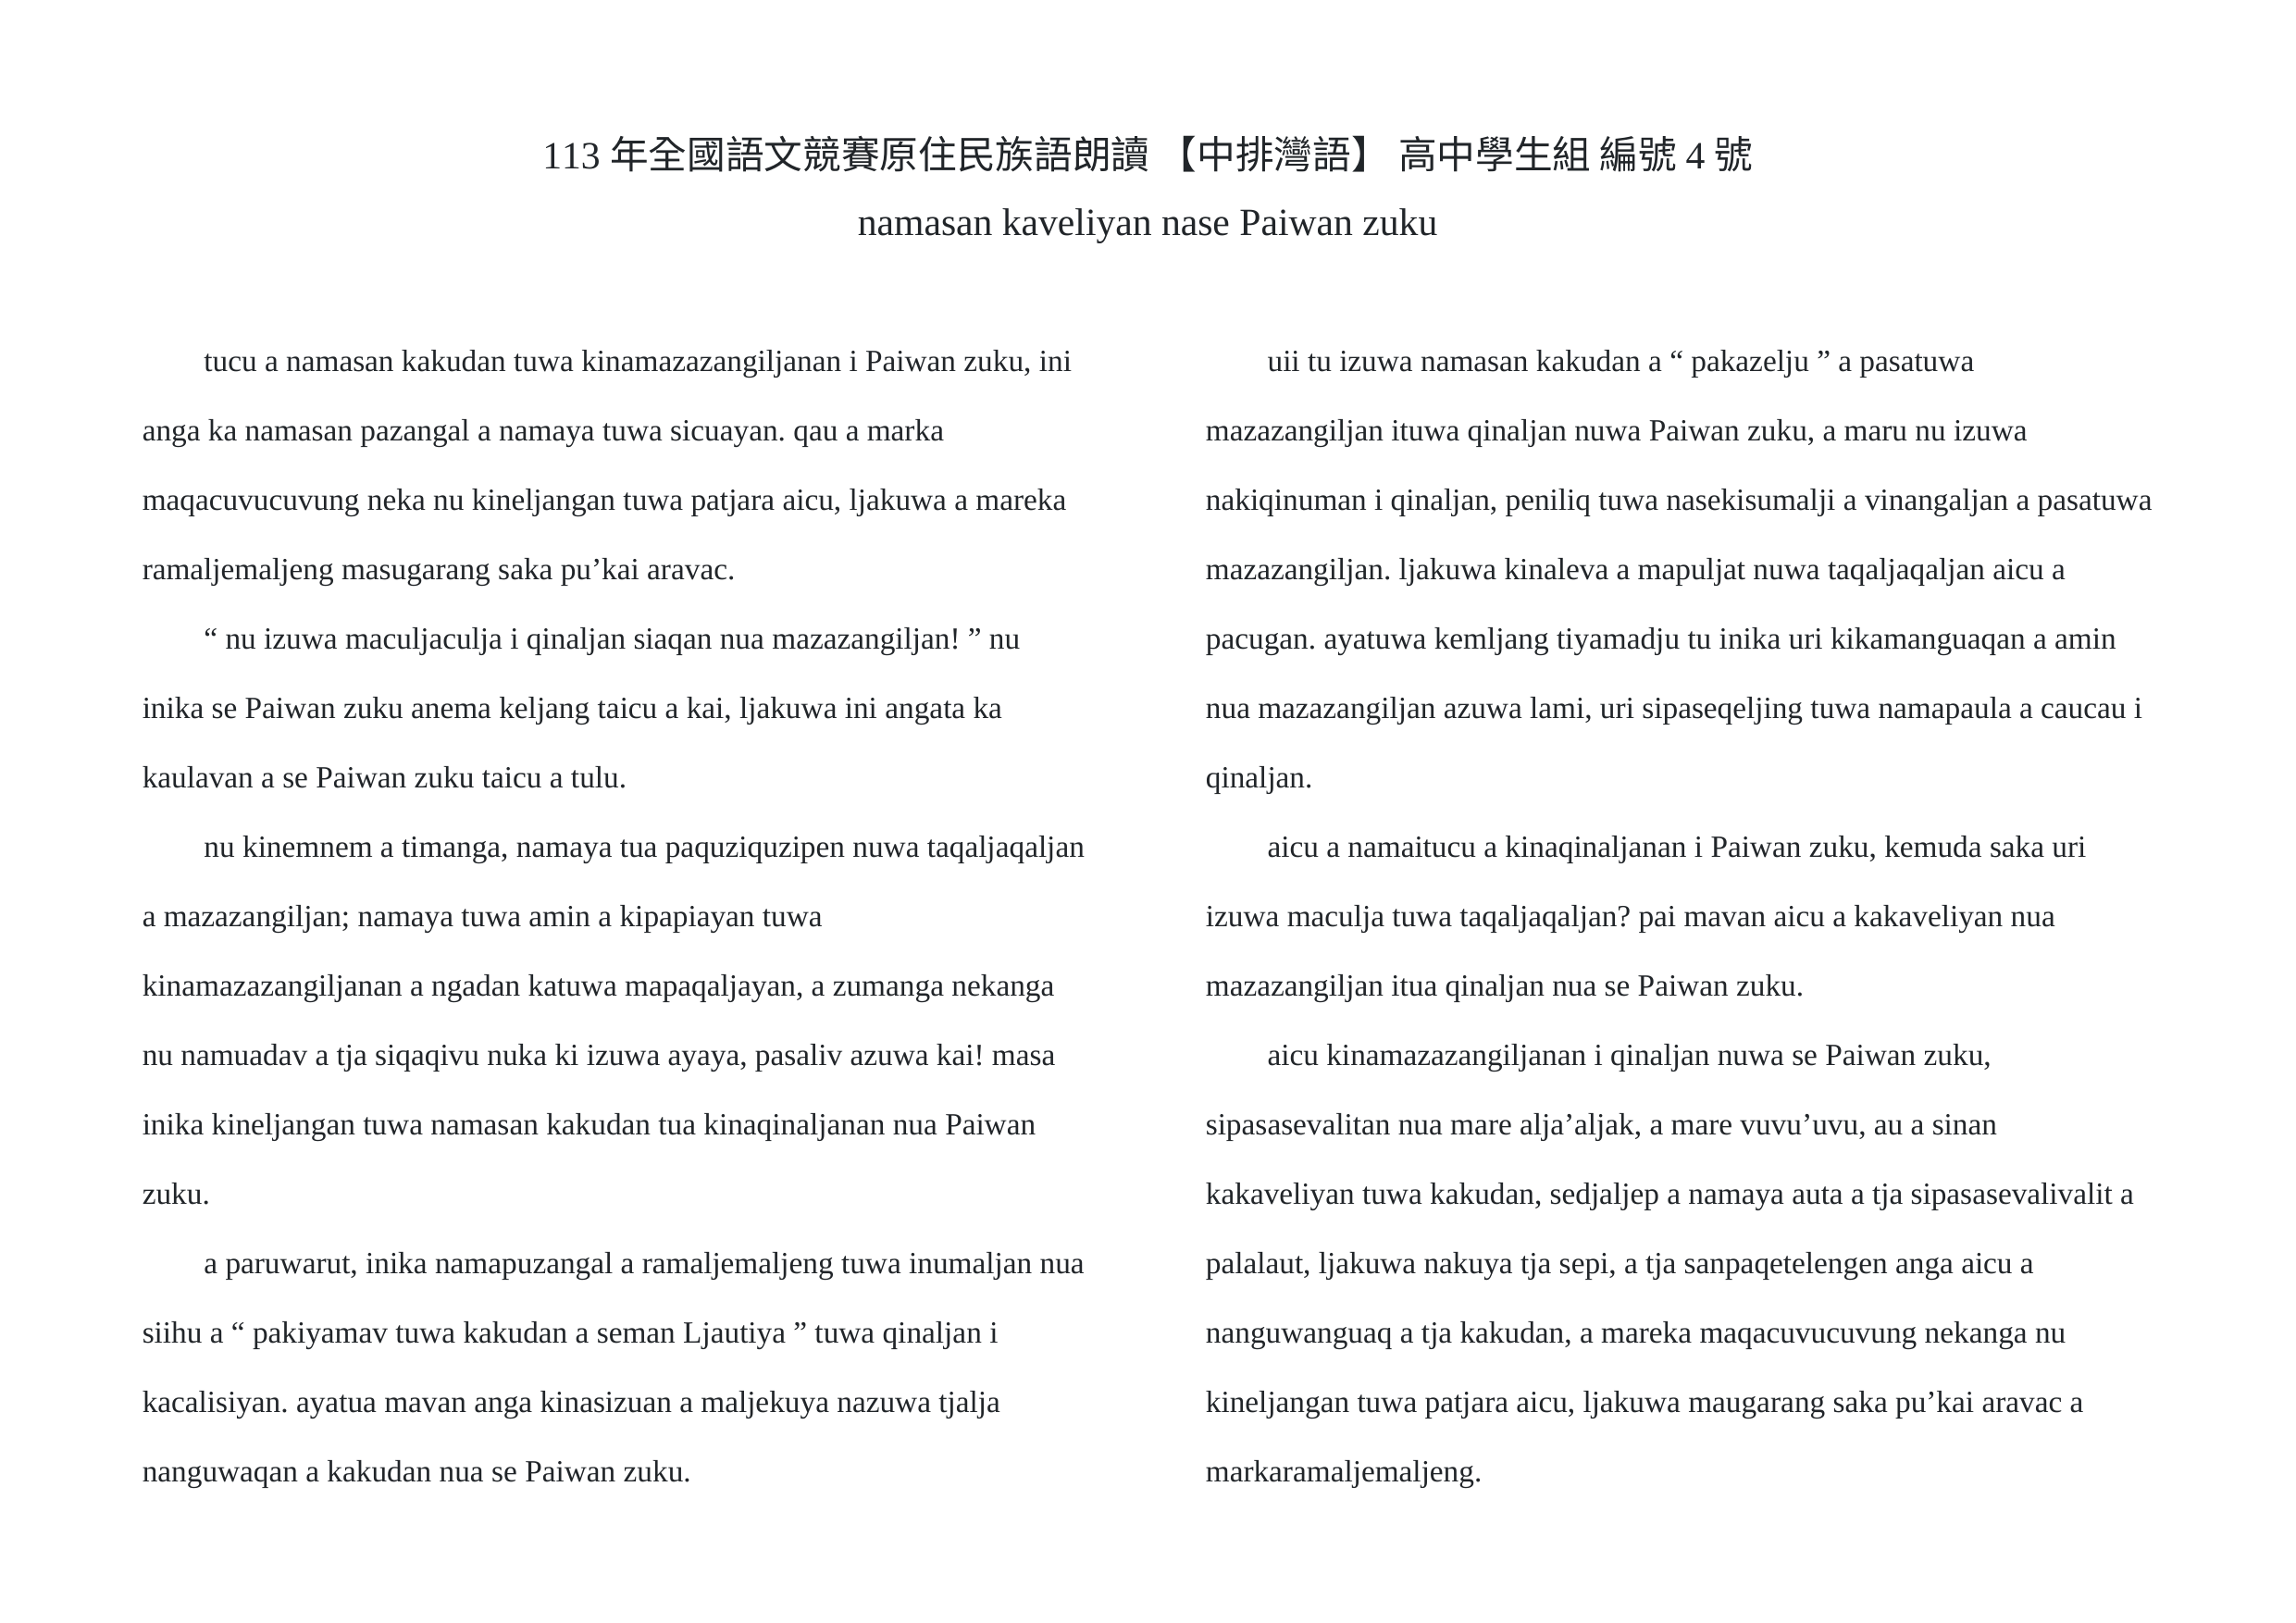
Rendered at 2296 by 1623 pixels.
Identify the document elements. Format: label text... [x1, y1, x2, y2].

text aicu kinamazazangiljanan i qinaljan nuwa se Paiwan zuku, sipasasevalitan nua mare alja’aljak, a mare vuvu’uvu, au a sinan kakaveliyan tuwa kakudan, sedjaljep a namaya auta a tja sipasasevalivalit a palalaut, ljakuwa nakuya tja sepi, a tja sanpaqetelengen anga aicu a nanguwanguaq a tja kakudan, a mareka maqacuvucuvung nekanga nu kineljangan tuwa patjara aicu, ljakuwa maugarang saka pu’kai aravac a markaramaljemaljeng. [1206, 1020, 2153, 1505]
text “ nu izuwa maculjaculja i qinaljan siaqan nua mazazangiljan! ” nu inika se Paiwan zuku anema keljang taicu a kai, ljakuwa ini angata ka kaulavan a se Paiwan zuku taicu a tulu. [142, 603, 1090, 812]
text uii tu izuwa namasan kakudan a “ pakazelju ” a pasatuwa mazazangiljan ituwa qinaljan nuwa Paiwan zuku, a maru nu izuwa nakiqinuman i qinaljan, peniliq tuwa nasekisumalji a vinangaljan a pasatuwa mazazangiljan. ljakuwa kinaleva a mapuljat nuwa taqaljaqaljan aicu a pacugan. ayatuwa kemljang tiyamadju tu inika uri kikamanguaqan a amin nua mazazangiljan azuwa lami, uri sipaseqeljing tuwa namapaula a caucau i qinaljan. [1206, 326, 2153, 812]
text 113 年全國語文競賽原住民族語朗讀 【中排灣語】 高中學生組 編號 4 號 [142, 118, 2153, 187]
text nu kinemnem a timanga, namaya tua paquziquzipen nuwa taqaljaqaljan a mazazangiljan; namaya tuwa amin a kipapiayan tuwa kinamazazangiljanan a ngadan katuwa mapaqaljayan, a zumanga nekanga nu namuadav a tja siqaqivu nuka ki izuwa ayaya, pasaliv azuwa kai! masa inika kineljangan tuwa namasan kakudan tua kinaqinaljanan nua Paiwan zuku. [142, 812, 1090, 1228]
text aicu a namaitucu a kinaqinaljanan i Paiwan zuku, kemuda saka uri izuwa maculja tuwa taqaljaqaljan? pai mavan aicu a kakaveliyan nua mazazangiljan itua qinaljan nua se Paiwan zuku. [1206, 812, 2153, 1020]
text tucu a namasan kakudan tuwa kinamazazangiljanan i Paiwan zuku, ini anga ka namasan pazangal a namaya tuwa sicuayan. qau a marka maqacuvucuvung neka nu kineljangan tuwa patjara aicu, ljakuwa a mareka ramaljemaljeng masugarang saka pu’kai aravac. [142, 326, 1090, 603]
text a paruwarut, inika namapuzangal a ramaljemaljeng tuwa inumaljan nua siihu a “ pakiyamav tuwa kakudan a seman Ljautiya ” tuwa qinaljan i kacalisiyan. ayatua mavan anga kinasizuan a maljekuya nazuwa tjalja nanguwaqan a kakudan nua se Paiwan zuku. [142, 1228, 1090, 1505]
text namasan kaveliyan nase Paiwan zuku [142, 187, 2153, 256]
